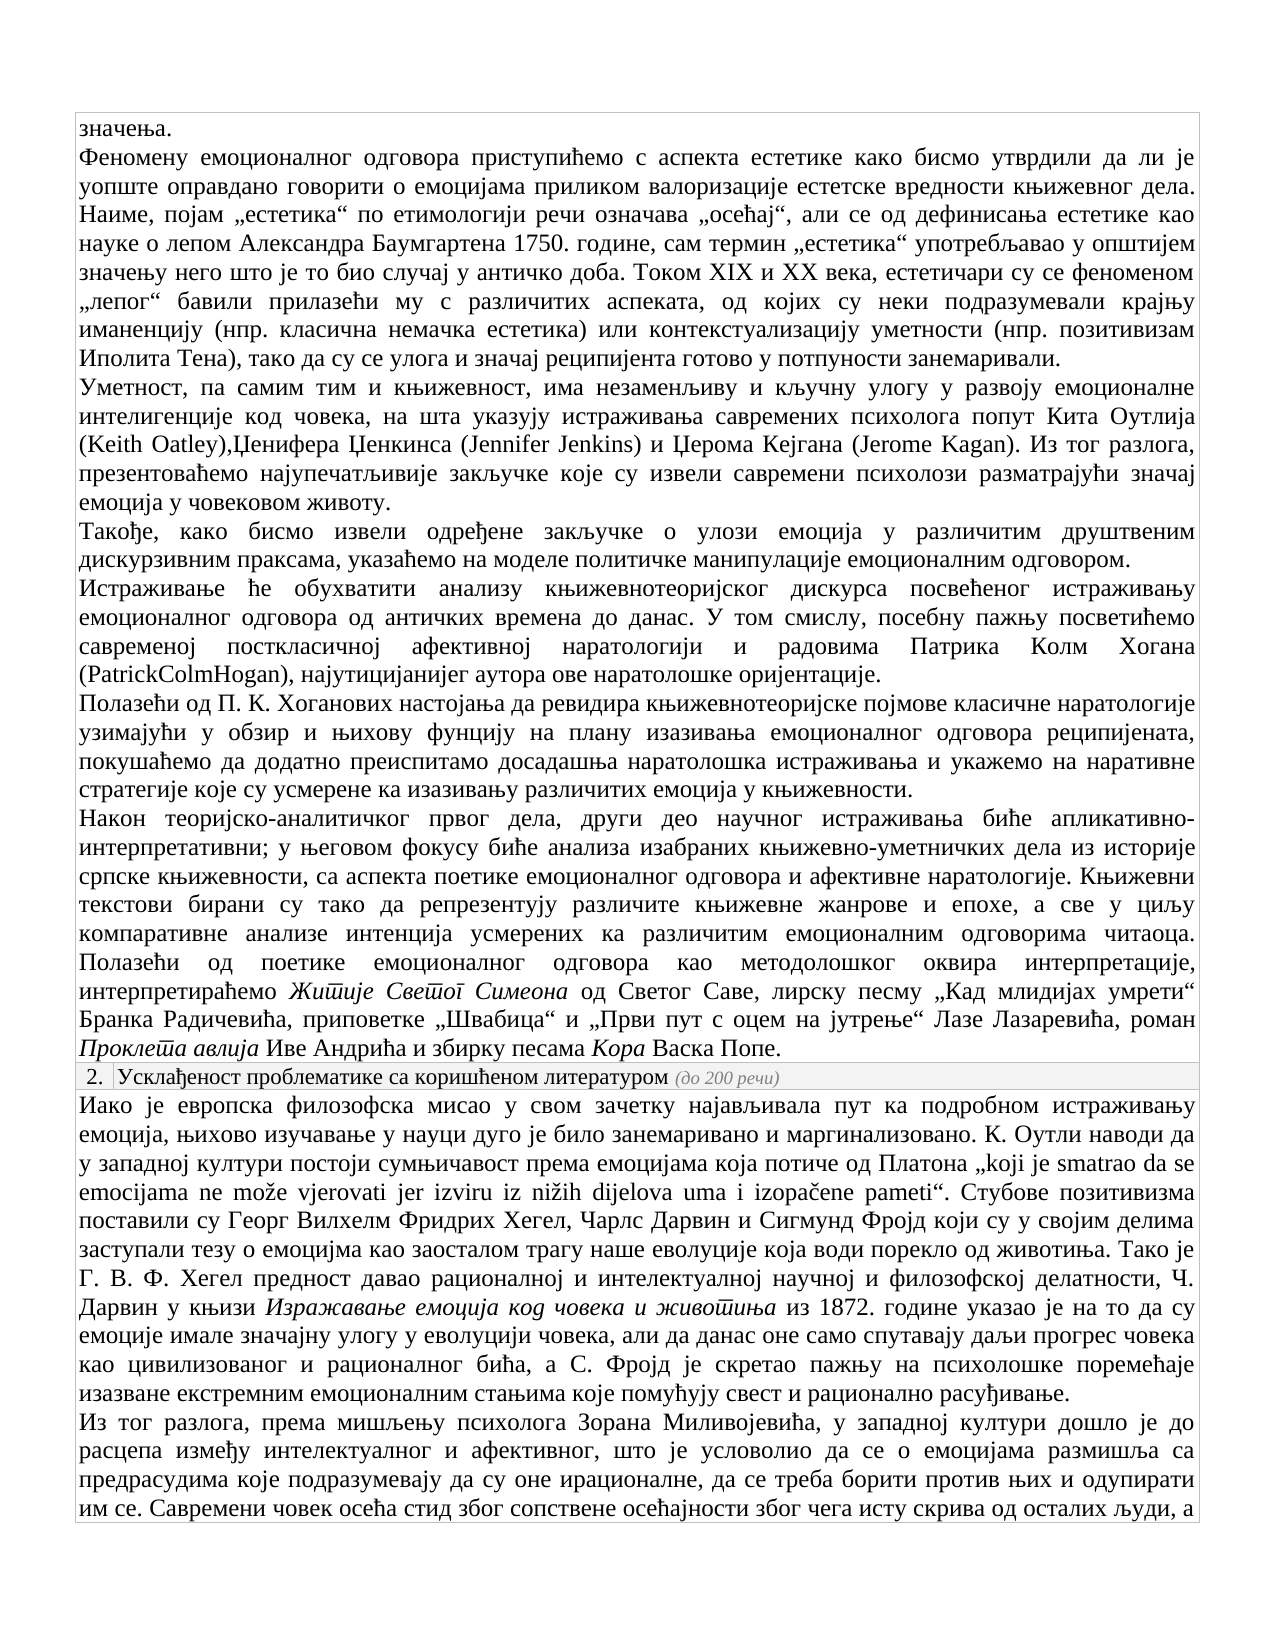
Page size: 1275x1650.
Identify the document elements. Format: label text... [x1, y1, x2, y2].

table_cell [76, 1090, 1199, 1522]
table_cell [76, 113, 1199, 1062]
table_cell Усклађеност проблематике са коришћеном литературом (до 200 речи) [114, 1063, 1199, 1089]
table_cell 2. [76, 1063, 113, 1089]
